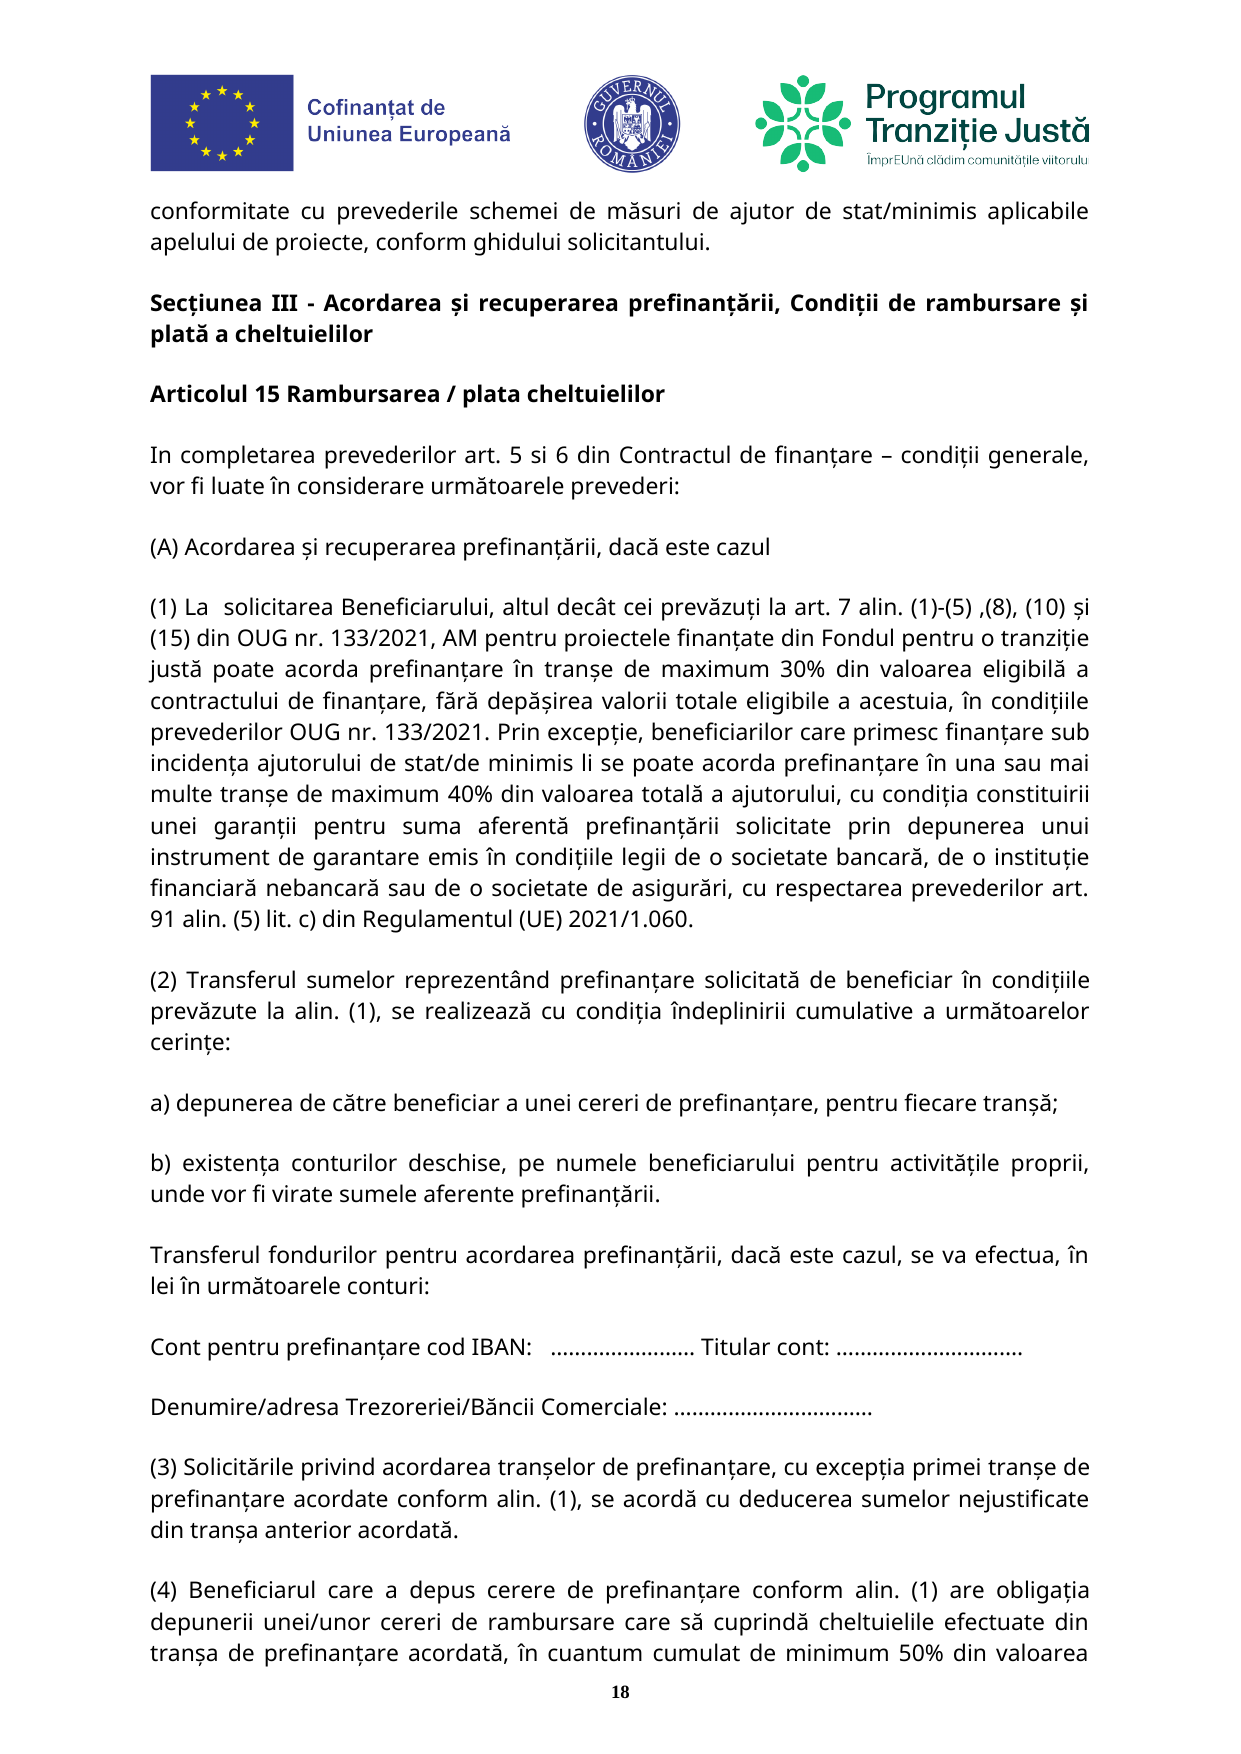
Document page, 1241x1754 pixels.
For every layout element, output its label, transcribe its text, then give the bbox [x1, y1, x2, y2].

text Articolul 15 Rambursarea / plata cheltuielilor [150, 378, 1090, 409]
text (3) Solicitările privind acordarea tranşelor de prefinanţare, cu excepţia primei tranşe de prefinanţare acordate conform alin. (1), se acordă cu deducerea sumelor nejustificate din tranşa anterior acordată. [150, 1451, 1090, 1545]
text Secțiunea III - Acordarea și recuperarea prefinanțării, Condiții de rambursare și plată a cheltuielilor [150, 287, 1090, 349]
text (2) Transferul sumelor reprezentând prefinanţare solicitată de beneficiar în condiţiile prevăzute la alin. (1), se realizează cu condiţia îndeplinirii cumulative a următoarelor cerinţe: [150, 964, 1090, 1057]
text (1) La solicitarea Beneficiarului, altul decât cei prevăzuţi la art. 7 alin. (1)-(5) ,(8), (10) și (15) din OUG nr. 133/2021, AM pentru proiectele finanțate din Fondul pentru o tranziție justă poate acorda prefinanțare în tranșe de maximum 30% din valoarea eligibilă a contractului de finanțare, fără depășirea valorii totale eligibile a acestuia, în condițiile prevederilor OUG nr. 133/2021. Prin excepţie, beneficiarilor care primesc finanţare sub incidenţa ajutorului de stat/de minimis li se poate acorda prefinanţare în una sau mai multe tranşe de maximum 40% din valoarea totală a ajutorului, cu condiţia constituirii unei garanţii pentru suma aferentă prefinanţării solicitate prin depunerea unui instrument de garantare emis în condiţiile legii de o societate bancară, de o instituţie financiară nebancară sau de o societate de asigurări, cu respectarea prevederilor art. 91 alin. (5) lit. c) din Regulamentul (UE) 2021/1.060. [150, 591, 1090, 934]
text In completarea prevederilor art. 5 si 6 din Contractul de finanțare – condiții generale, vor fi luate în considerare următoarele prevederi: [150, 439, 1090, 501]
text b) existența conturilor deschise, pe numele beneficiarului pentru activitățile proprii, unde vor fi virate sumele aferente prefinanțării. [150, 1147, 1090, 1209]
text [150, 195, 1090, 257]
text a) depunerea de către beneficiar a unei cereri de prefinanțare, pentru fiecare tranșă; [150, 1087, 1090, 1118]
text Denumire/adresa Trezoreriei/Băncii Comerciale: …………………………… [150, 1391, 1090, 1422]
text (A) Acordarea și recuperarea prefinanțării, dacă este cazul [150, 530, 1090, 562]
text Cont pentru prefinanțare cod IBAN: …………………… Titular cont: …………………………. [150, 1330, 1090, 1362]
text Transferul fondurilor pentru acordarea prefinanțării, dacă este cazul, se va efectua, în lei în următoarele conturi: [150, 1239, 1090, 1301]
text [150, 1574, 1090, 1668]
